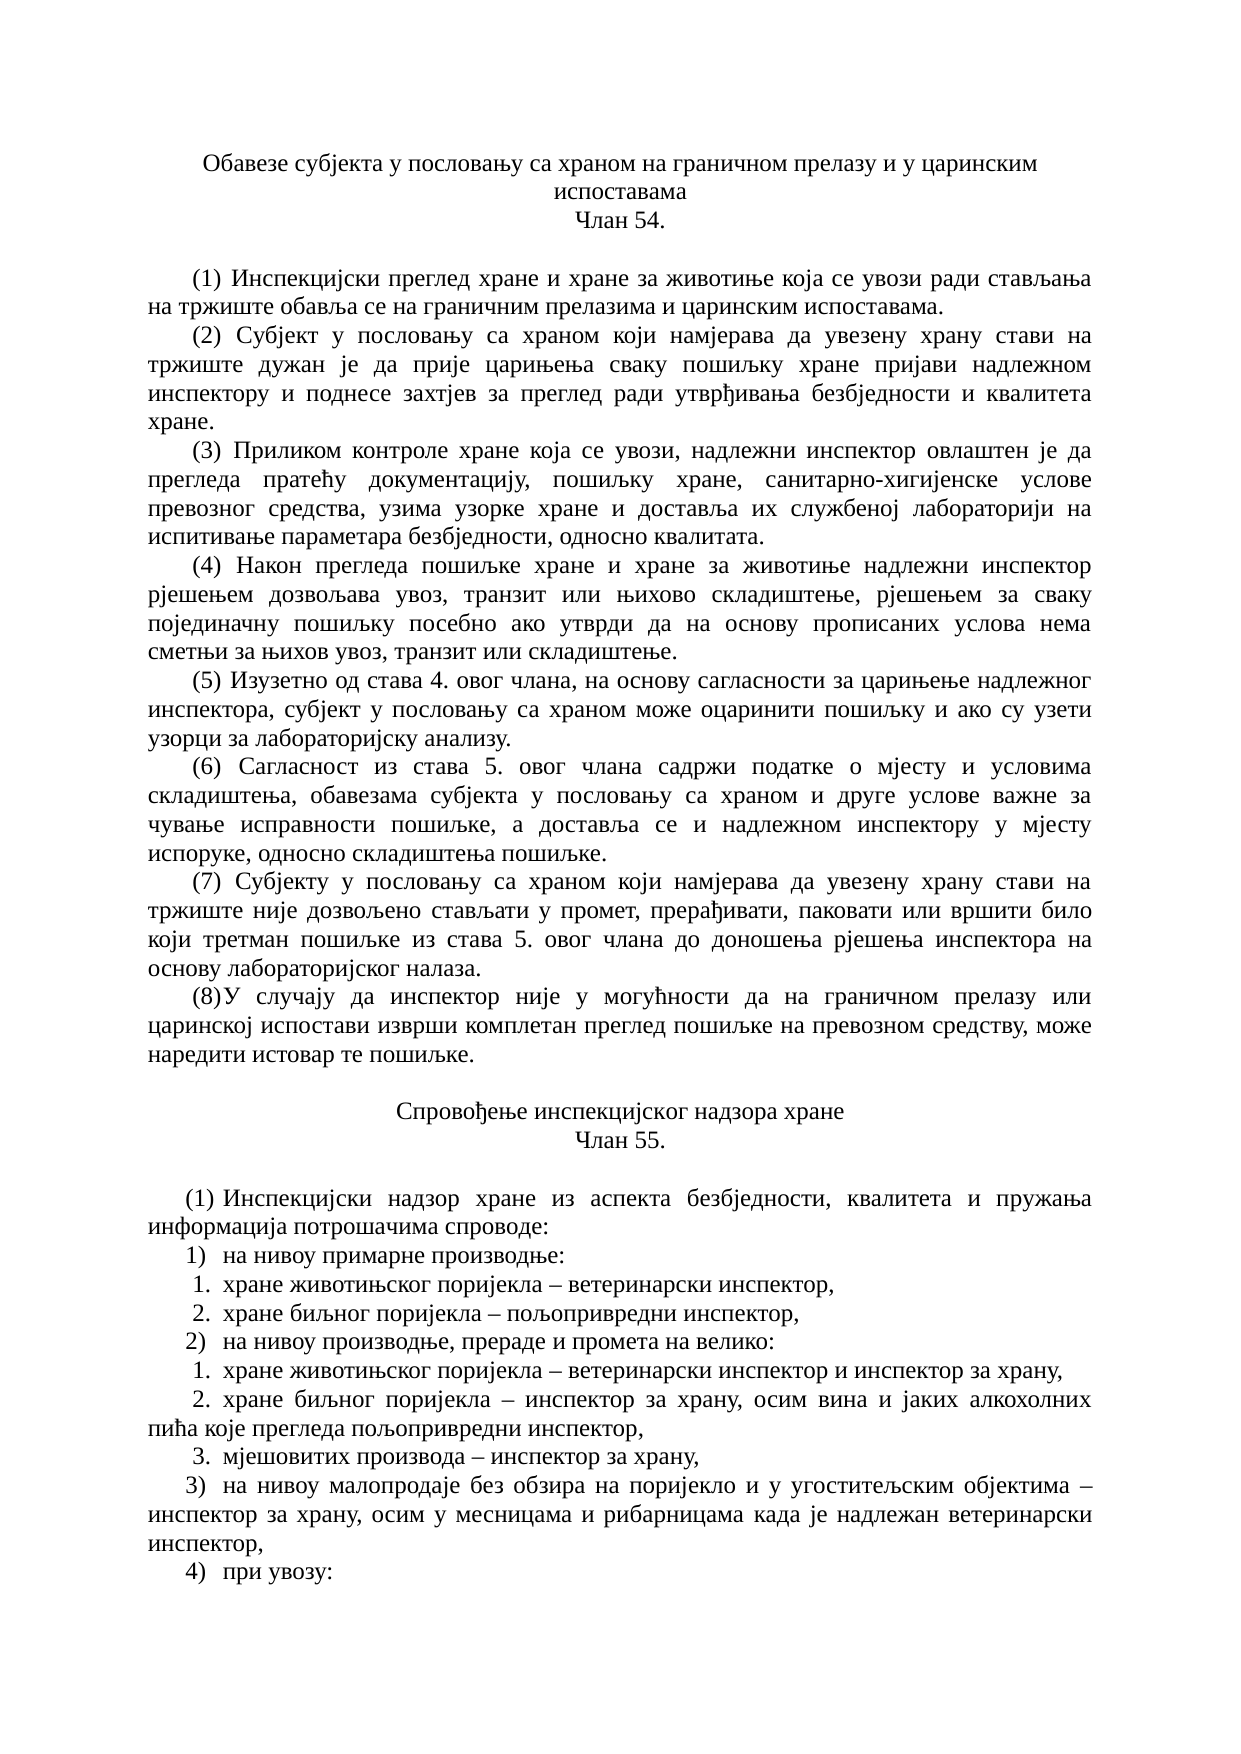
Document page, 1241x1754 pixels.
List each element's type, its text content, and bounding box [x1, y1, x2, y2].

list Субјекту у пословању са храном који намјерава да увезену храну стави на тржиште није дозвољено стављати у промет, прерађивати, паковати или вршити било који третман пошиљке из става 5. овог члана до доношења рјешења инспектора на основу лабораторијског налаза. [148, 866, 1093, 981]
list на нивоу примарне производње: [185, 1240, 1093, 1269]
list Након прегледа пошиљке хране и хране за животиње надлежни инспектор рјешењем дозвољава увоз, транзит или њихово складиштење, рјешењем за сваку појединачну пошиљку посебно ако утврди да на основу прописаних услова нема сметњи за њихов увоз, транзит или складиштење. [148, 550, 1093, 665]
list Сагласност из става 5. овог члана садржи податке о мјесту и условима складиштења, обавезама субјекта у пословању са храном и друге услове важне за чување исправности пошиљке, а доставља се и надлежном инспектору у мјесту испоруке, односно складиштења пошиљке. [148, 751, 1093, 866]
text Обавезе субјекта у пословању са храном на граничном прелазу и у царинским испоставама [148, 148, 1093, 205]
list хране животињског поријекла – ветеринарски инспектор и инспектор за храну, [192, 1355, 1093, 1384]
list хране биљног поријекла – пољопривредни инспектор, [192, 1298, 1093, 1326]
list Приликом контроле хране која се увози, надлежни инспектор овлаштен је да прегледа пратећу документацију, пошиљку хране, санитарно-хигијенске услове превозног средства, узима узорке хране и доставља их службеној лабораторији на испитивање параметара безбједности, односно квалитата. [148, 435, 1093, 550]
list У случају да инспектор није у могућности да на граничном прелазу или царинској испостави изврши комплетан преглед пошиљке на превозном средству, може наредити истовар те пошиљке. [148, 981, 1093, 1068]
list Инспекцијски надзор хране из аспекта безбједности, квалитета и пружања информација потрошачима спроводе: [148, 1183, 1093, 1240]
list Инспекцијски преглед хране и хране за животиње која се увози ради стављања на тржиште обавља се на граничним прелазима и царинским испоставама. [148, 263, 1093, 320]
text Спровођење инспекцијског надзора хране [148, 1096, 1093, 1125]
list на нивоу производње, прераде и промета на велико: [185, 1326, 1093, 1355]
list Субјект у пословању са храном који намјерава да увезену храну стави на тржиште дужан је да прије царињења сваку пошиљку хране пријави надлежном инспектору и поднесе захтјев за преглед ради утврђивања безбједности и квалитета хране. [148, 320, 1093, 435]
list хране животињског поријекла – ветеринарски инспектор, [192, 1269, 1093, 1298]
list Изузетно од става 4. овог члана, на основу сагласности за царињење надлежног инспектора, субјект у пословању са храном може оцаринити пошиљку и ако су узети узорци за лабораторијску анализу. [148, 665, 1093, 751]
list при увозу: [148, 1556, 1093, 1585]
text Члан 54. [148, 205, 1093, 234]
list на нивоу малопродаје без обзира на поријекло и у угоститељским објектима – инспектор за храну, осим у месницама и рибарницама када је надлежан ветеринарски инспектор, [148, 1470, 1093, 1556]
list хране биљног поријекла – инспектор за храну, осим вина и јаких алкохолних пића које прегледа пољопривредни инспектор, [148, 1384, 1093, 1441]
list мјешовитих производа – инспектор за храну, [148, 1441, 1093, 1470]
text Члан 55. [148, 1125, 1093, 1154]
